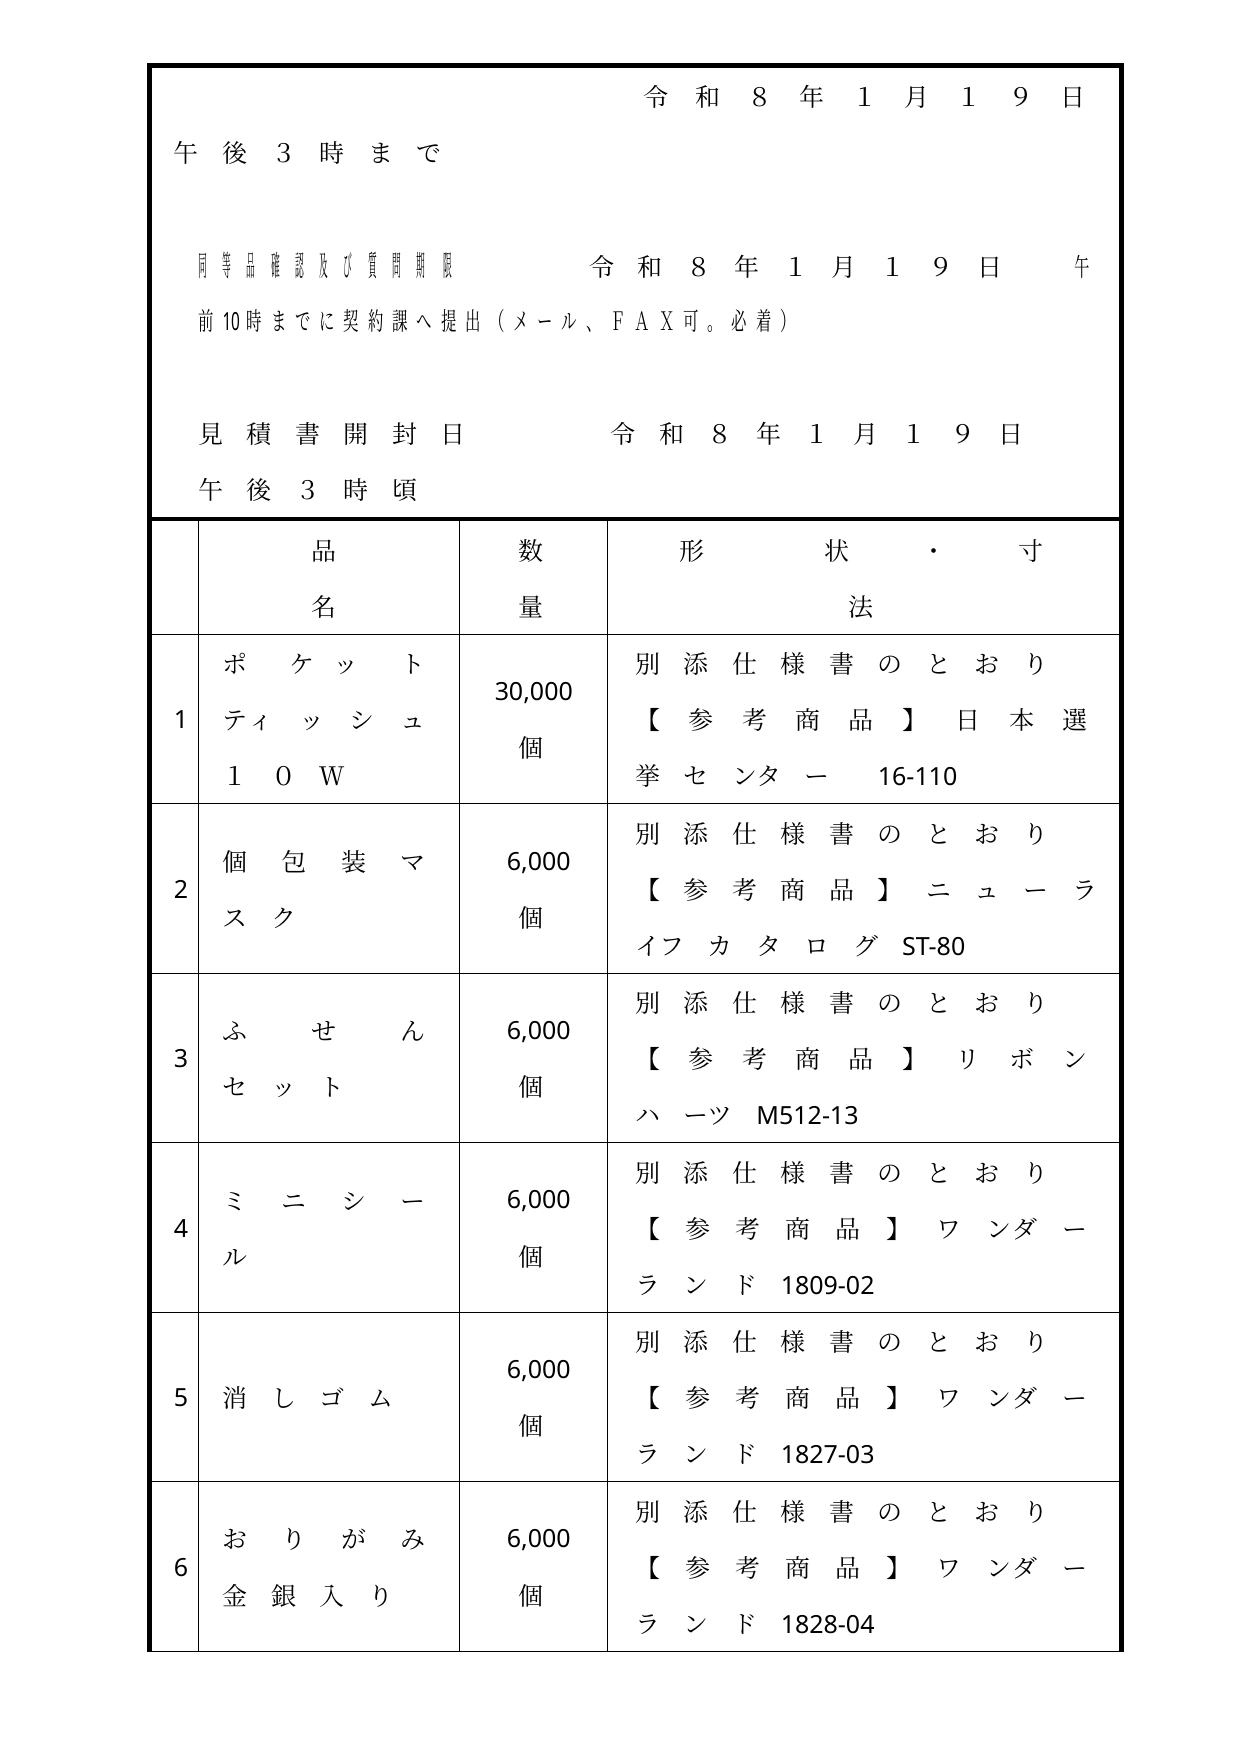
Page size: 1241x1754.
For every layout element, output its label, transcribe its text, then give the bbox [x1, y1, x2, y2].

table_cell 5 [152, 1313, 198, 1481]
table_cell 個包装マスク [199, 804, 459, 973]
table_cell 別添仕様書のとおり 【参考商品】日本選挙センター 16-110 [608, 635, 1119, 803]
table_cell 4 [152, 1143, 198, 1312]
table_cell 6,000個 [460, 1143, 607, 1312]
table_cell ポケットティッシュ１０Ｗ [199, 635, 459, 803]
table_cell 品 名 [199, 521, 459, 634]
table_cell 別添仕様書のとおり 【参考商品】ワンダーランド1809-02 [608, 1143, 1119, 1312]
table_cell [152, 521, 198, 634]
table_cell おりがみ金銀入り [199, 1482, 459, 1651]
table_cell 6,000個 [460, 1313, 607, 1481]
table_cell 30,000個 [460, 635, 607, 803]
table_cell 消しゴム [199, 1313, 459, 1481]
table_cell 1 [152, 635, 198, 803]
table_cell 6 [152, 1482, 198, 1651]
table_cell 別添仕様書のとおり 【参考商品】ニューライフカタログST-80 [608, 804, 1119, 973]
table_cell 数 量 [460, 521, 607, 634]
table_cell 3 [152, 974, 198, 1142]
table_cell 6,000個 [460, 974, 607, 1142]
table_cell 別添仕様書のとおり 【参考商品】リボンハーツM512-13 [608, 974, 1119, 1142]
table_cell ミニシール [199, 1143, 459, 1312]
table_cell 形 状 ・ 寸 法 [608, 521, 1119, 634]
table_cell 2 [152, 804, 198, 973]
table_cell 6,000個 [460, 804, 607, 973]
table_cell 別添仕様書のとおり 【参考商品】ワンダーランド1828-04 [608, 1482, 1119, 1651]
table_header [152, 68, 1119, 517]
table_cell 別添仕様書のとおり 【参考商品】ワンダーランド1827-03 [608, 1313, 1119, 1481]
table_cell ふせんセット [199, 974, 459, 1142]
table_cell 6,000個 [460, 1482, 607, 1651]
